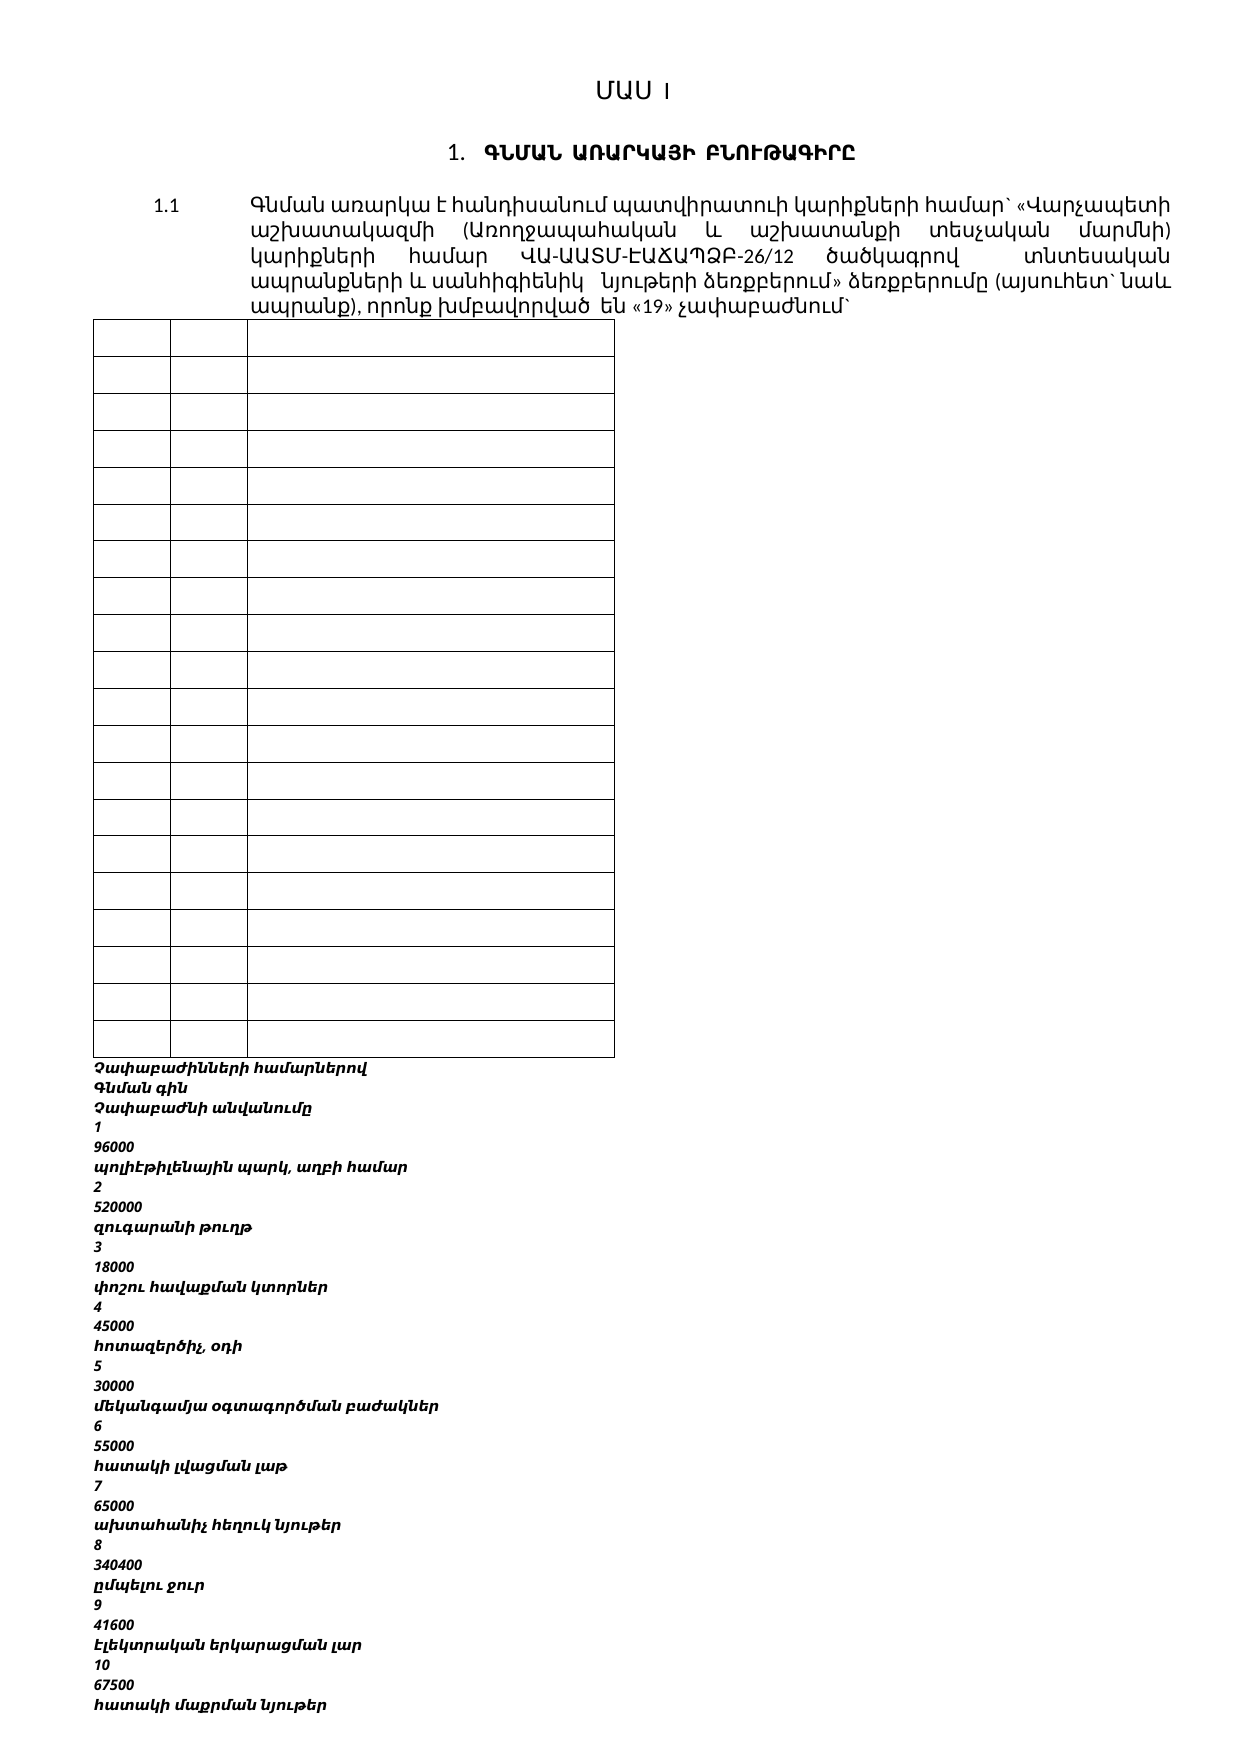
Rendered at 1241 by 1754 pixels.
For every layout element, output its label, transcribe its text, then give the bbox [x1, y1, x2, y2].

subtitle Գնման առարկա է հանդիսանում պատվիրատուի կարիքների համար` «Վարչապետի աշխատակազմի (Առողջապահական և աշխատանքի տեսչական մարմնի) կարիքների համար ՎԱ-ԱԱՏՄ-ԷԱՃԱՊՁԲ-26/12 ծածկագրով տնտեսական ապրանքների և սանհիգիենիկ նյութերի ձեռքբերում» ձեռքբերումը (այսուհետ` նաև ապրանք), որոնք խմբավորված են «19» չափաբաժնում` [153, 192, 1171, 319]
list ԳՆՄԱՆ ԱՌԱՐԿԱՅԻ ԲՆՈՒԹԱԳԻՐԸ [131, 136, 1171, 167]
text ՄԱՍ I [94, 75, 1171, 106]
